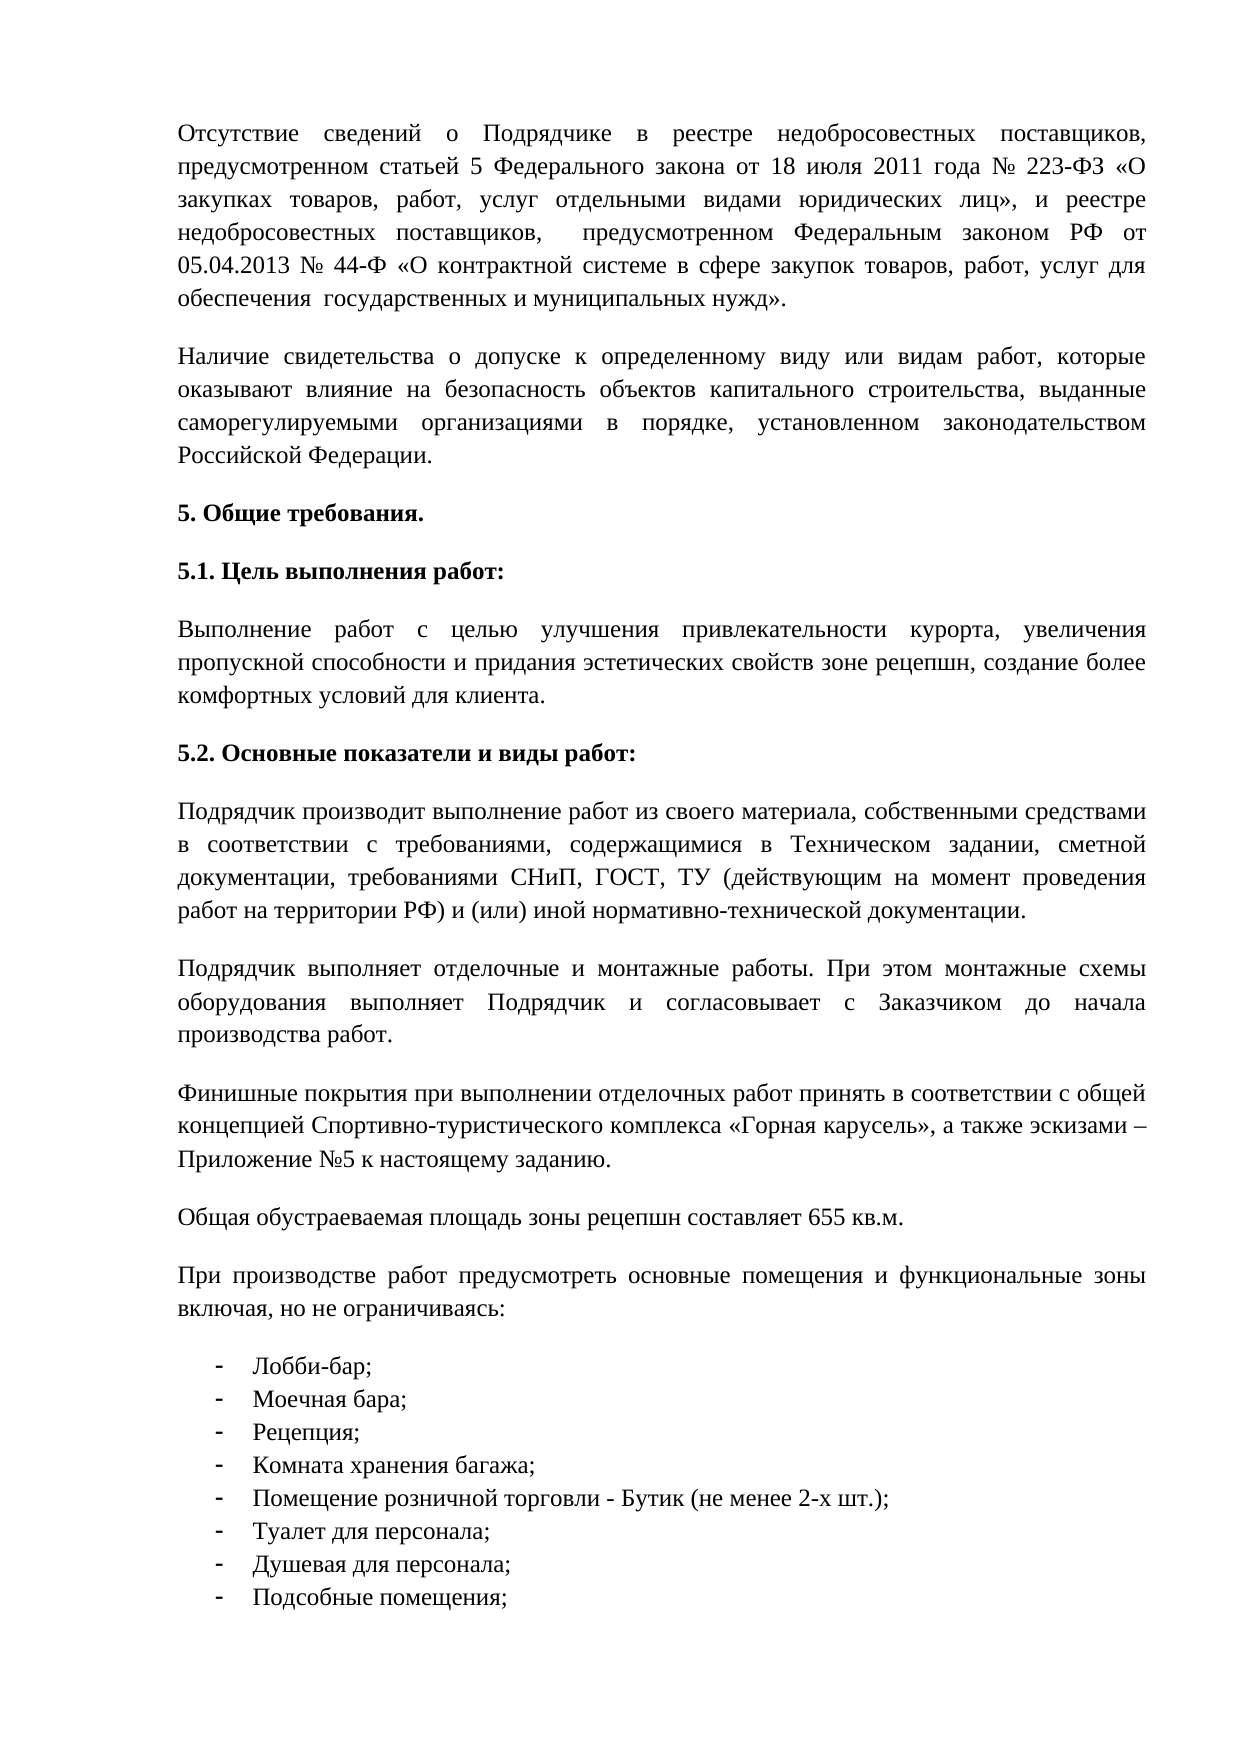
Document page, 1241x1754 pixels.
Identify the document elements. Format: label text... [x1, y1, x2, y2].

text Подрядчик производит выполнение работ из своего материала, собственными средствами в соответствии с требованиями, содержащимися в Техническом задании, сметной документации, требованиями СНиП, ГОСТ, ТУ (действующим на момент проведения работ на территории РФ) и (или) иной нормативно-технической документации. [177, 796, 1147, 924]
list Помещение розничной торговли - Бутик (не менее 2-х шт.); [215, 1483, 1147, 1512]
list Подсобные помещения; [215, 1582, 1147, 1611]
text 5.2. Основные показатели и виды работ: [177, 738, 1147, 767]
list Душевая для персонала; [215, 1549, 1147, 1578]
text Выполнение работ с целью улучшения привлекательности курорта, увеличения пропускной способности и придания эстетических свойств зоне рецепшн, создание более комфортных условий для клиента. [177, 614, 1147, 709]
text 5.1. Цель выполнения работ: [177, 556, 1147, 585]
text Подрядчик выполняет отделочные и монтажные работы. При этом монтажные схемы оборудования выполняет Подрядчик и согласовывает с Заказчиком до начала производства работ. [177, 953, 1147, 1048]
text Наличие свидетельства о допуске к определенному виду или видам работ, которые оказывают влияние на безопасность объектов капитального строительства, выданные саморегулируемыми организациями в порядке, установленном законодательством Российской Федерации. [177, 341, 1147, 469]
list Комната хранения багажа; [215, 1450, 1147, 1478]
text Отсутствие сведений о Подрядчике в реестре недобросовестных поставщиков, предусмотренном статьей 5 Федерального закона от 18 июля 2011 года № 223-ФЗ «О закупках товаров, работ, услуг отдельными видами юридических лиц», и реестре недобросовестных поставщиков, предусмотренном Федеральным законом РФ от 05.04.2013 № 44-Ф «О контрактной системе в сфере закупок товаров, работ, услуг для обеспечения государственных и муниципальных нужд». [177, 118, 1147, 312]
text 5. Общие требования. [177, 498, 1147, 527]
list Туалет для персонала; [215, 1516, 1147, 1544]
list Моечная бара; [215, 1384, 1147, 1412]
text Общая обустраеваемая площадь зоны рецепшн составляет 655 кв.м. [177, 1202, 1147, 1230]
text При производстве работ предусмотреть основные помещения и функциональные зоны включая, но не ограничиваясь: [177, 1260, 1147, 1321]
text Финишные покрытия при выполнении отделочных работ принять в соответствии с общей концепцией Спортивно-туристического комплекса «Горная карусель», а также эскизами – Приложение №5 к настоящему заданию. [177, 1078, 1147, 1172]
list Лобби-бар; [215, 1351, 1147, 1379]
list Рецепция; [215, 1417, 1147, 1446]
